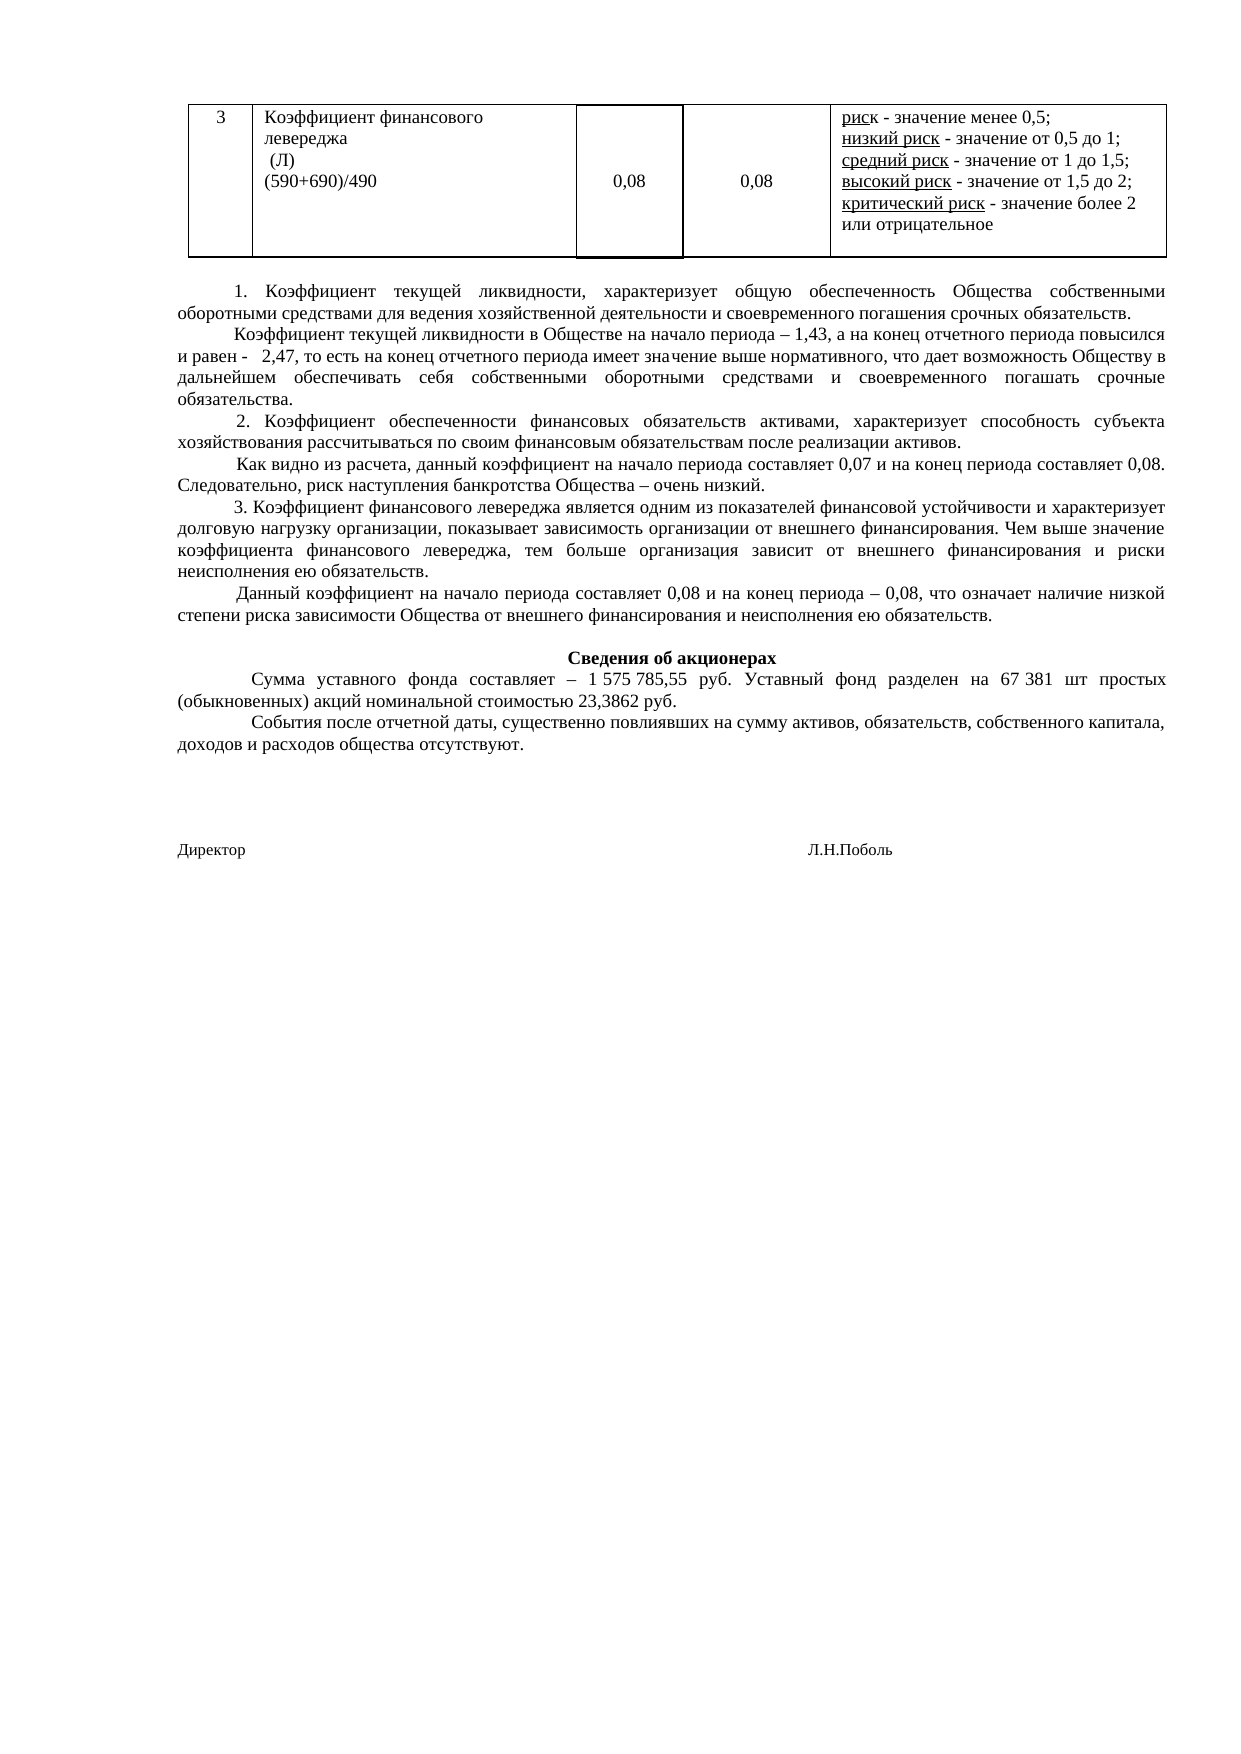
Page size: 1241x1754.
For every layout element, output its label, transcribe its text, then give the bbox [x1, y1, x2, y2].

text События после отчетной даты, существенно повлиявших на сумму активов, обязательств, собственного капитала, доходов и расходов общества отсутствуют. [177, 711, 1167, 754]
text 3. Коэффициент финансового левереджа является одним из показателей финансовой устойчивости и характеризует долговую нагрузку организации, показывает зависимость организации от внешнего финансирования. Чем выше значение коэффициента финансового левереджа, тем больше организация зависит от внешнего финансирования и риски неисполнения ею обязательств. [177, 496, 1167, 582]
table_cell 3 [189, 105, 252, 256]
table_cell Коэффициент финансового левереджа (Л) (590+690)/490 [253, 105, 576, 256]
table_cell риск - значение менее 0,5; низкий риск - значение от 0,5 до 1; средний риск - значение от 1 до 1,5; высокий риск - значение от 1,5 до 2; критический риск - значение более 2 или отрицательное [831, 105, 1166, 256]
text Коэффициент текущей ликвидности в Обществе на начало периода – 1,43, а на конец отчетного периода повысился и равен - 2,47, то есть на конец отчетного периода имеет значение выше нормативного, что дает возможность Обществу в дальнейшем обеспечивать себя собственными оборотными средствами и своевременного погашать срочные обязательства. [177, 323, 1167, 409]
table_cell 0,08 [577, 106, 682, 256]
text Как видно из расчета, данный коэффициент на начало периода составляет 0,07 и на конец периода составляет 0,08. Следовательно, риск наступления банкротства Общества – очень низкий. [177, 453, 1167, 496]
text 2. Коэффициент обеспеченности финансовых обязательств активами, характеризует способность субъекта хозяйствования рассчитываться по своим финансовым обязательствам после реализации активов. [177, 409, 1167, 453]
text 1. Коэффициент текущей ликвидности, характеризует общую обеспеченность Общества собственными оборотными средствами для ведения хозяйственной деятельности и своевременного погашения срочных обязательств. [177, 280, 1167, 323]
text Данный коэффициент на начало периода составляет 0,08 и на конец периода – 0,08, что означает наличие низкой степени риска зависимости Общества от внешнего финансирования и неисполнения ею обязательств. [177, 582, 1167, 625]
text Директор Л.Н.Поболь [177, 840, 1167, 859]
table_cell 0,08 [684, 105, 830, 256]
text Сведения об акционерах [177, 647, 1167, 668]
text Сумма уставного фонда составляет – 1 575 785,55 руб. Уставный фонд разделен на 67 381 шт простых (обыкновенных) акций номинальной стоимостью 23,3862 руб. [177, 668, 1167, 711]
